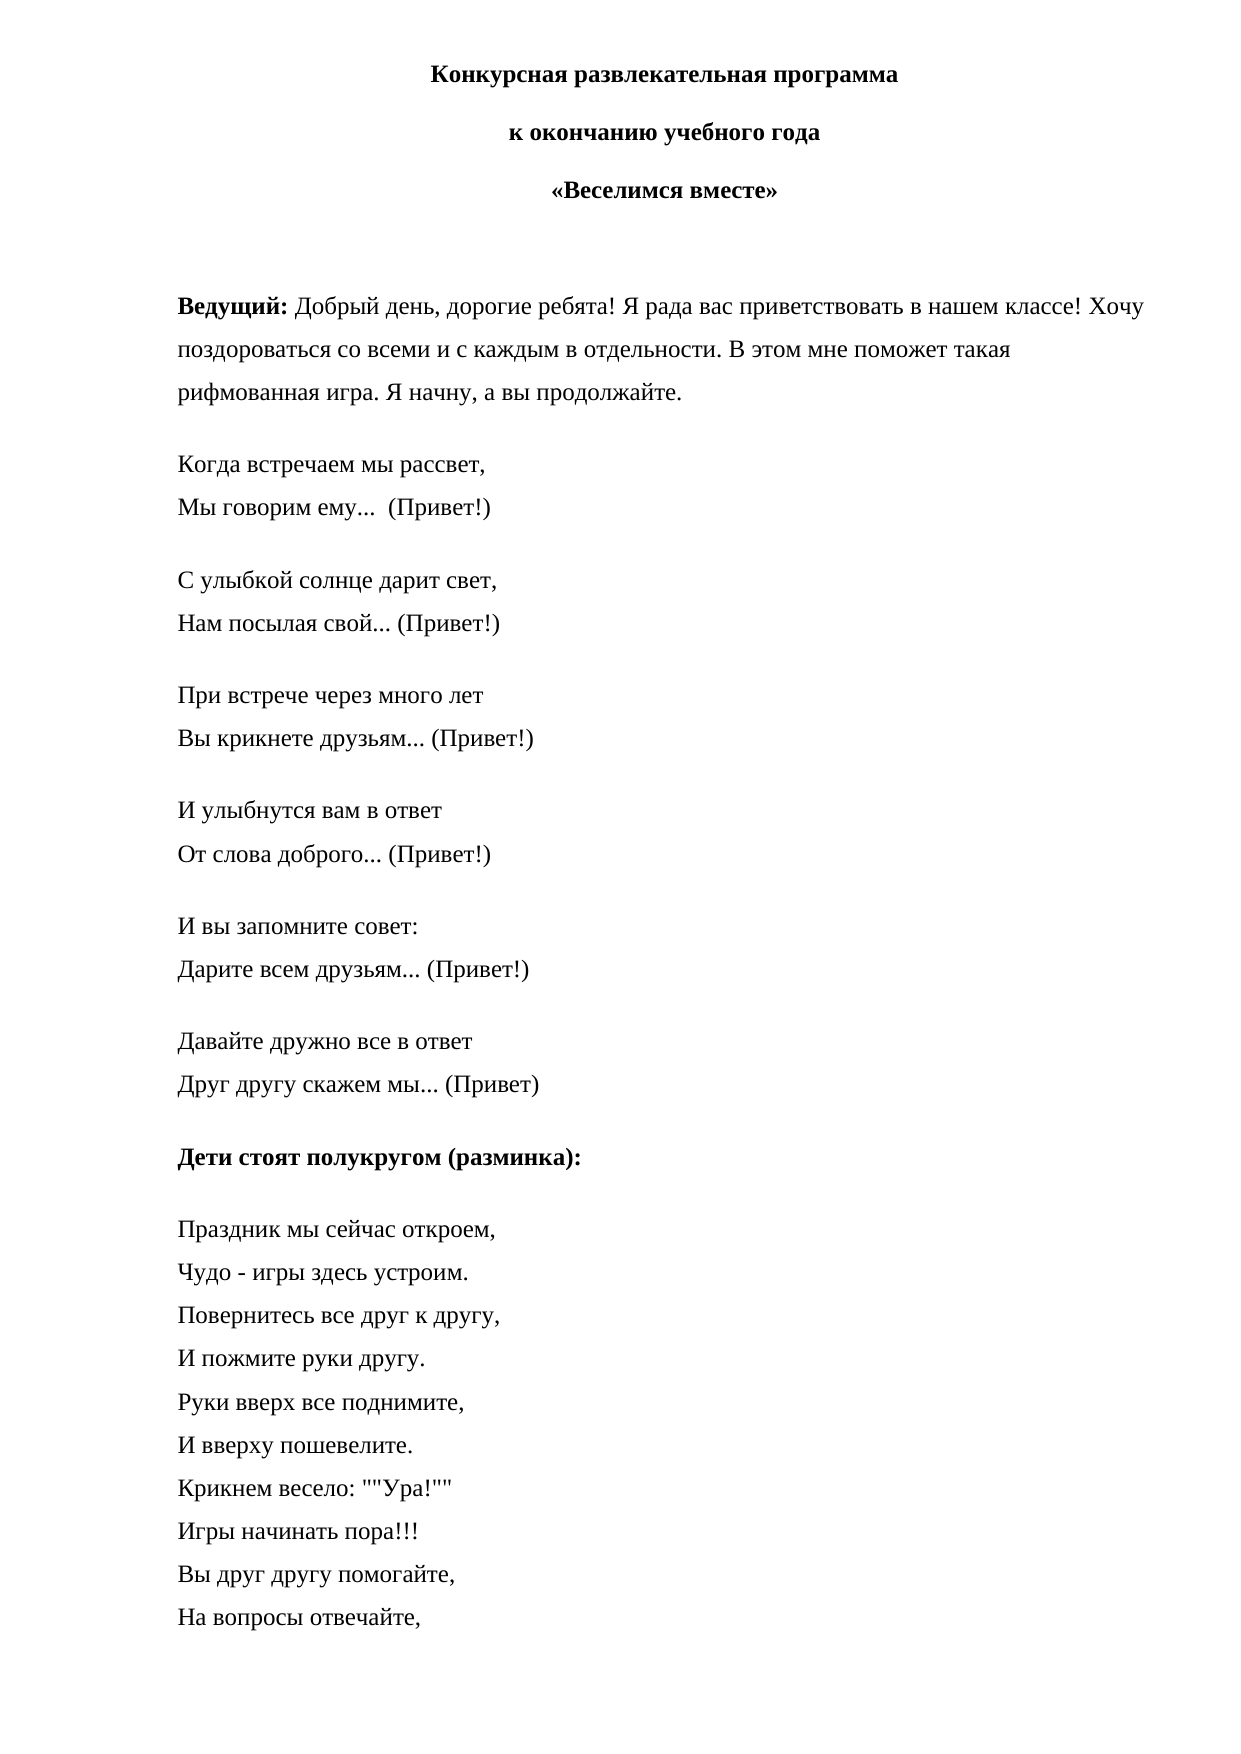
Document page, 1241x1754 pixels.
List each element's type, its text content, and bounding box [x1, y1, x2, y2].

text Конкурсная развлекательная программа [177, 59, 1152, 88]
text И улыбнутся вам в ответ От слова доброго... (Привет!) [177, 796, 1152, 867]
text к окончанию учебного года [177, 117, 1152, 146]
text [177, 1214, 1152, 1631]
text Когда встречаем мы рассвет, Мы говорим ему... (Привет!) [177, 449, 1152, 521]
text Ведущий: Добрый день, дорогие ребята! Я рада вас приветствовать в нашем классе! Хочу поздороваться со всеми и с каждым в отдельности. В этом мне поможет такая рифмованная игра. Я начну, а вы продолжайте. [177, 291, 1152, 406]
text При встрече через много лет Вы крикнете друзьям... (Привет!) [177, 680, 1152, 752]
text Дети стоят полукругом (разминка): [177, 1142, 1152, 1171]
text С улыбкой солнце дарит свет, Нам посылая свой... (Привет!) [177, 565, 1152, 637]
text И вы запомните совет: Дарите всем друзьям... (Привет!) [177, 911, 1152, 983]
text «Веселимся вместе» [177, 175, 1152, 204]
text Давайте дружно все в ответ Друг другу скажем мы... (Привет) [177, 1026, 1152, 1098]
